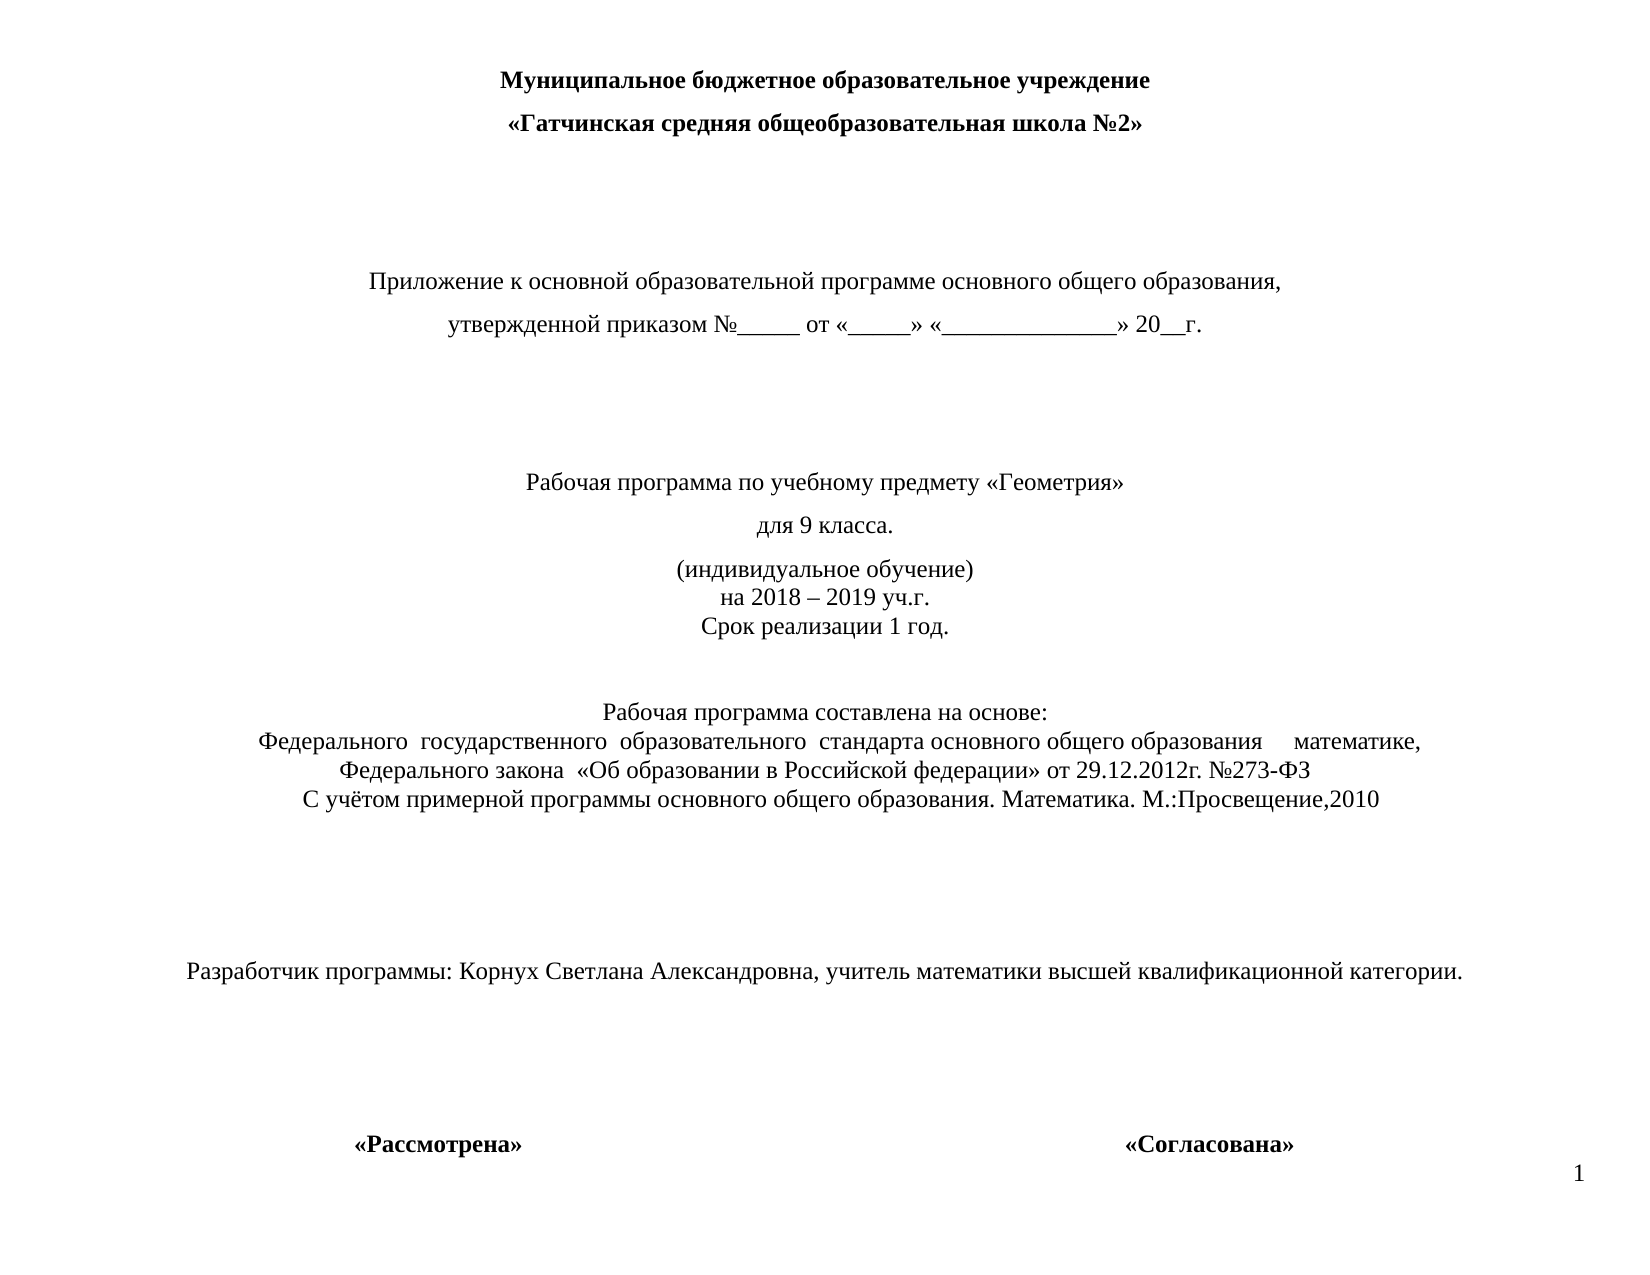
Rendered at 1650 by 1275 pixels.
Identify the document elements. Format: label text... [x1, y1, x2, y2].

text (индивидуальное обучение) [65, 554, 1585, 582]
text Приложение к основной образовательной программе основного общего образования, [65, 266, 1585, 295]
text Разработчик программы: Корнух Светлана Александровна, учитель математики высшей квалификационной категории. [65, 956, 1585, 985]
text Рабочая программа по учебному предмету «Геометрия» [65, 467, 1585, 496]
text для 9 класса. [65, 511, 1585, 539]
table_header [54, 1129, 823, 1157]
text С учётом примерной программы основного общего образования. Математика. М.:Просвещение,2010 [65, 784, 1617, 812]
text «Гатчинская средняя общеобразовательная школа №2» [65, 108, 1585, 137]
text утвержденной приказом №_____ от «_____» «______________» 20__г. [65, 309, 1585, 338]
text Федерального государственного образовательного стандарта основного общего образования математике, [94, 726, 1585, 755]
text на 2018 – 2019 уч.г. [65, 582, 1585, 611]
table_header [823, 1129, 1596, 1157]
text Срок реализации 1 год. [65, 611, 1585, 640]
text Муниципальное бюджетное образовательное учреждение [65, 65, 1585, 94]
text Федерального закона «Об образовании в Российской федерации» от 29.12.2012г. №273-ФЗ [65, 755, 1585, 784]
text Рабочая программа составлена на основе: [65, 697, 1585, 726]
